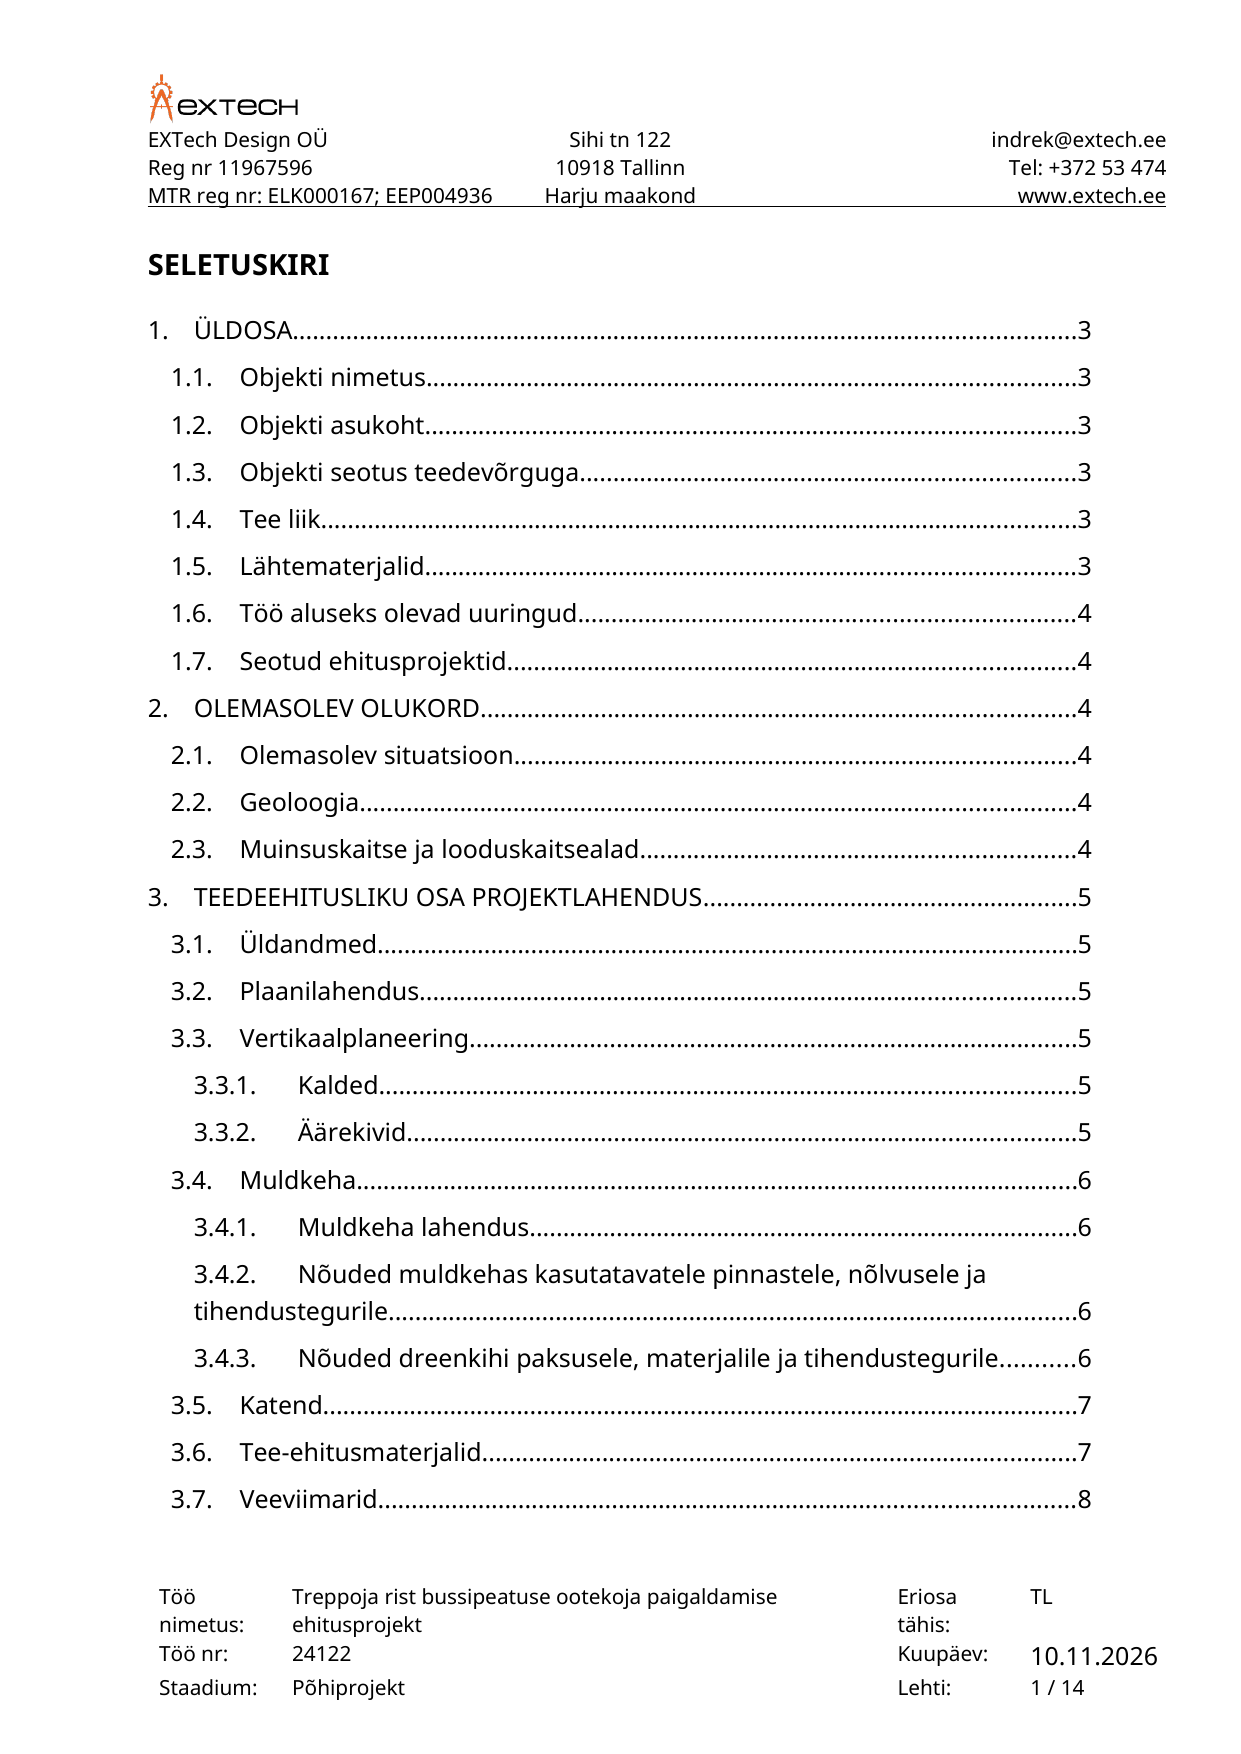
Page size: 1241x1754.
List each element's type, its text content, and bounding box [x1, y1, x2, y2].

picture [147, 73, 300, 125]
text SELETUSKIRI [148, 244, 1093, 284]
